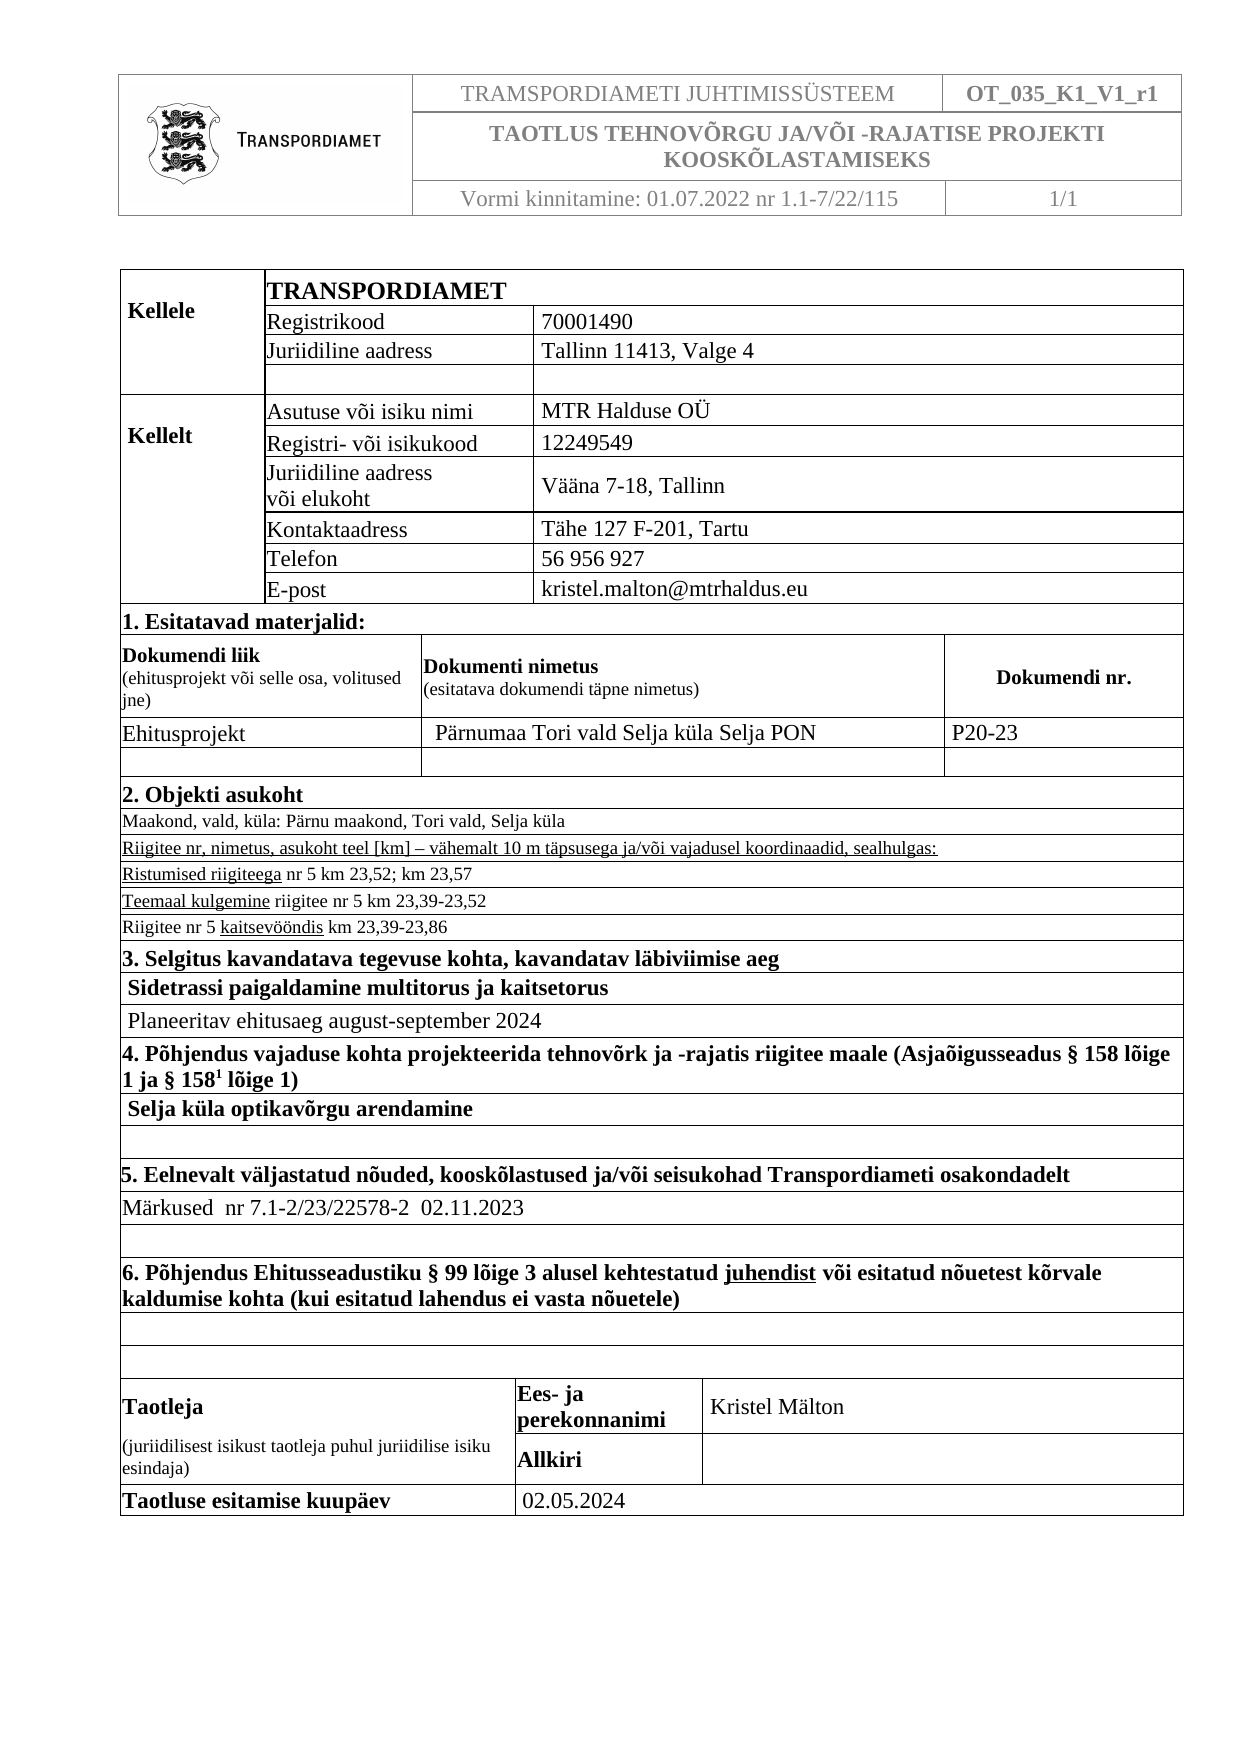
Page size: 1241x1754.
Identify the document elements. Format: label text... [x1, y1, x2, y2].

table_cell Tähe 127 F-201, Tartu [534, 513, 1183, 543]
table_cell [422, 748, 944, 776]
table_cell [703, 1434, 1183, 1483]
table_cell Sidetrassi paigaldamine multitorus ja kaitsetorus [121, 973, 1183, 1004]
table_cell Pärnumaa Tori vald Selja küla Selja PON [422, 718, 944, 747]
table_cell Teemaal kulgemine riigitee nr 5 km 23,39-23,52 [121, 888, 1183, 914]
table_header Kellele [121, 270, 264, 393]
table_cell MTR Halduse OÜ [534, 395, 1183, 425]
table_cell Juriidiline aadress või elukoht [266, 457, 533, 511]
table_cell Registrikood [266, 306, 533, 334]
table_cell [121, 1346, 1183, 1377]
table_header TRANSPORDIAMET [266, 270, 1183, 304]
table_cell kristel.malton@mtrhaldus.eu [534, 573, 1183, 603]
table_cell E-post [266, 573, 533, 603]
table_cell Märkused nr 7.1-2/23/22578-2 02.11.2023 [121, 1192, 1183, 1224]
table_cell 6. Põhjendus Ehitusseadustiku § 99 lõige 3 alusel kehtestatud juhendist või esitatud nõuetest kõrvale kaldumise kohta (kui esitatud lahendus ei vasta nõuetele) [121, 1258, 1183, 1312]
table_cell [266, 365, 533, 393]
table_cell [121, 1313, 1183, 1345]
table_cell Registri- või isikukood [266, 426, 533, 456]
picture [129, 85, 402, 204]
table_cell Telefon [266, 544, 533, 572]
table_cell Ristumised riigiteega nr 5 km 23,52; km 23,57 [121, 862, 1183, 887]
table_cell Ehitusprojekt [121, 718, 421, 747]
table_cell Dokumendi nr. [945, 635, 1183, 717]
table_cell Taotleja [121, 1379, 515, 1433]
table_cell 5. Eelnevalt väljastatud nõuded, kooskõlastused ja/või seisukohad Transpordiameti osakondadelt [121, 1159, 1183, 1191]
table_cell Riigitee nr 5 kaitsevööndis km 23,39-23,86 [121, 915, 1183, 940]
table_cell Allkiri [516, 1434, 702, 1483]
table_cell 3. Selgitus kavandatava tegevuse kohta, kavandatav läbiviimise aeg [121, 941, 1183, 972]
table_cell Maakond, vald, küla: Pärnu maakond, Tori vald, Selja küla [121, 809, 1183, 834]
table_cell [534, 365, 1183, 393]
table_cell Riigitee nr, nimetus, asukoht teel [km] – vähemalt 10 m täpsusega ja/või vajadusel koordinaadid, sealhulgas: [121, 835, 1183, 861]
table_cell Tallinn 11413, Valge 4 [534, 335, 1183, 364]
table_cell Kristel Mälton [703, 1379, 1183, 1433]
table_cell [121, 1126, 1183, 1158]
table_cell [121, 1225, 1183, 1257]
table_cell 1. Esitatavad materjalid: [121, 604, 1183, 634]
table_cell Selja küla optikavõrgu arendamine [121, 1094, 1183, 1125]
table_cell 02.05.2024 [516, 1485, 1183, 1515]
table_cell 70001490 [534, 306, 1183, 334]
table_cell Taotluse esitamise kuupäev [121, 1485, 515, 1515]
table_cell 12249549 [534, 426, 1183, 456]
table_cell Planeeritav ehitusaeg august-september 2024 [121, 1005, 1183, 1037]
table_cell Juriidiline aadress [266, 335, 533, 364]
table_cell [121, 748, 421, 776]
table_cell Dokumenti nimetus (esitatava dokumendi täpne nimetus) [422, 635, 944, 717]
table_cell Kellelt [121, 395, 264, 603]
table_cell 56 956 927 [534, 544, 1183, 572]
table_cell 4. Põhjendus vajaduse kohta projekteerida tehnovõrk ja -rajatis riigitee maale (Asjaõigusseadus § 158 lõige 1 ja § 1581 lõige 1) [121, 1038, 1183, 1092]
table_cell Ees- ja perekonnanimi [516, 1379, 702, 1433]
table_cell 2. Objekti asukoht [121, 777, 1183, 807]
table_cell P20-23 [945, 718, 1183, 747]
table_cell Vääna 7-18, Tallinn [534, 457, 1183, 511]
table_cell Dokumendi liik (ehitusprojekt või selle osa, volitused jne) [121, 635, 421, 717]
table_cell Kontaktaadress [266, 513, 533, 543]
table_cell Asutuse või isiku nimi [266, 395, 533, 425]
table_cell (juriidilisest isikust taotleja puhul juriidilise isiku esindaja) [121, 1433, 515, 1483]
table_cell [945, 748, 1183, 776]
